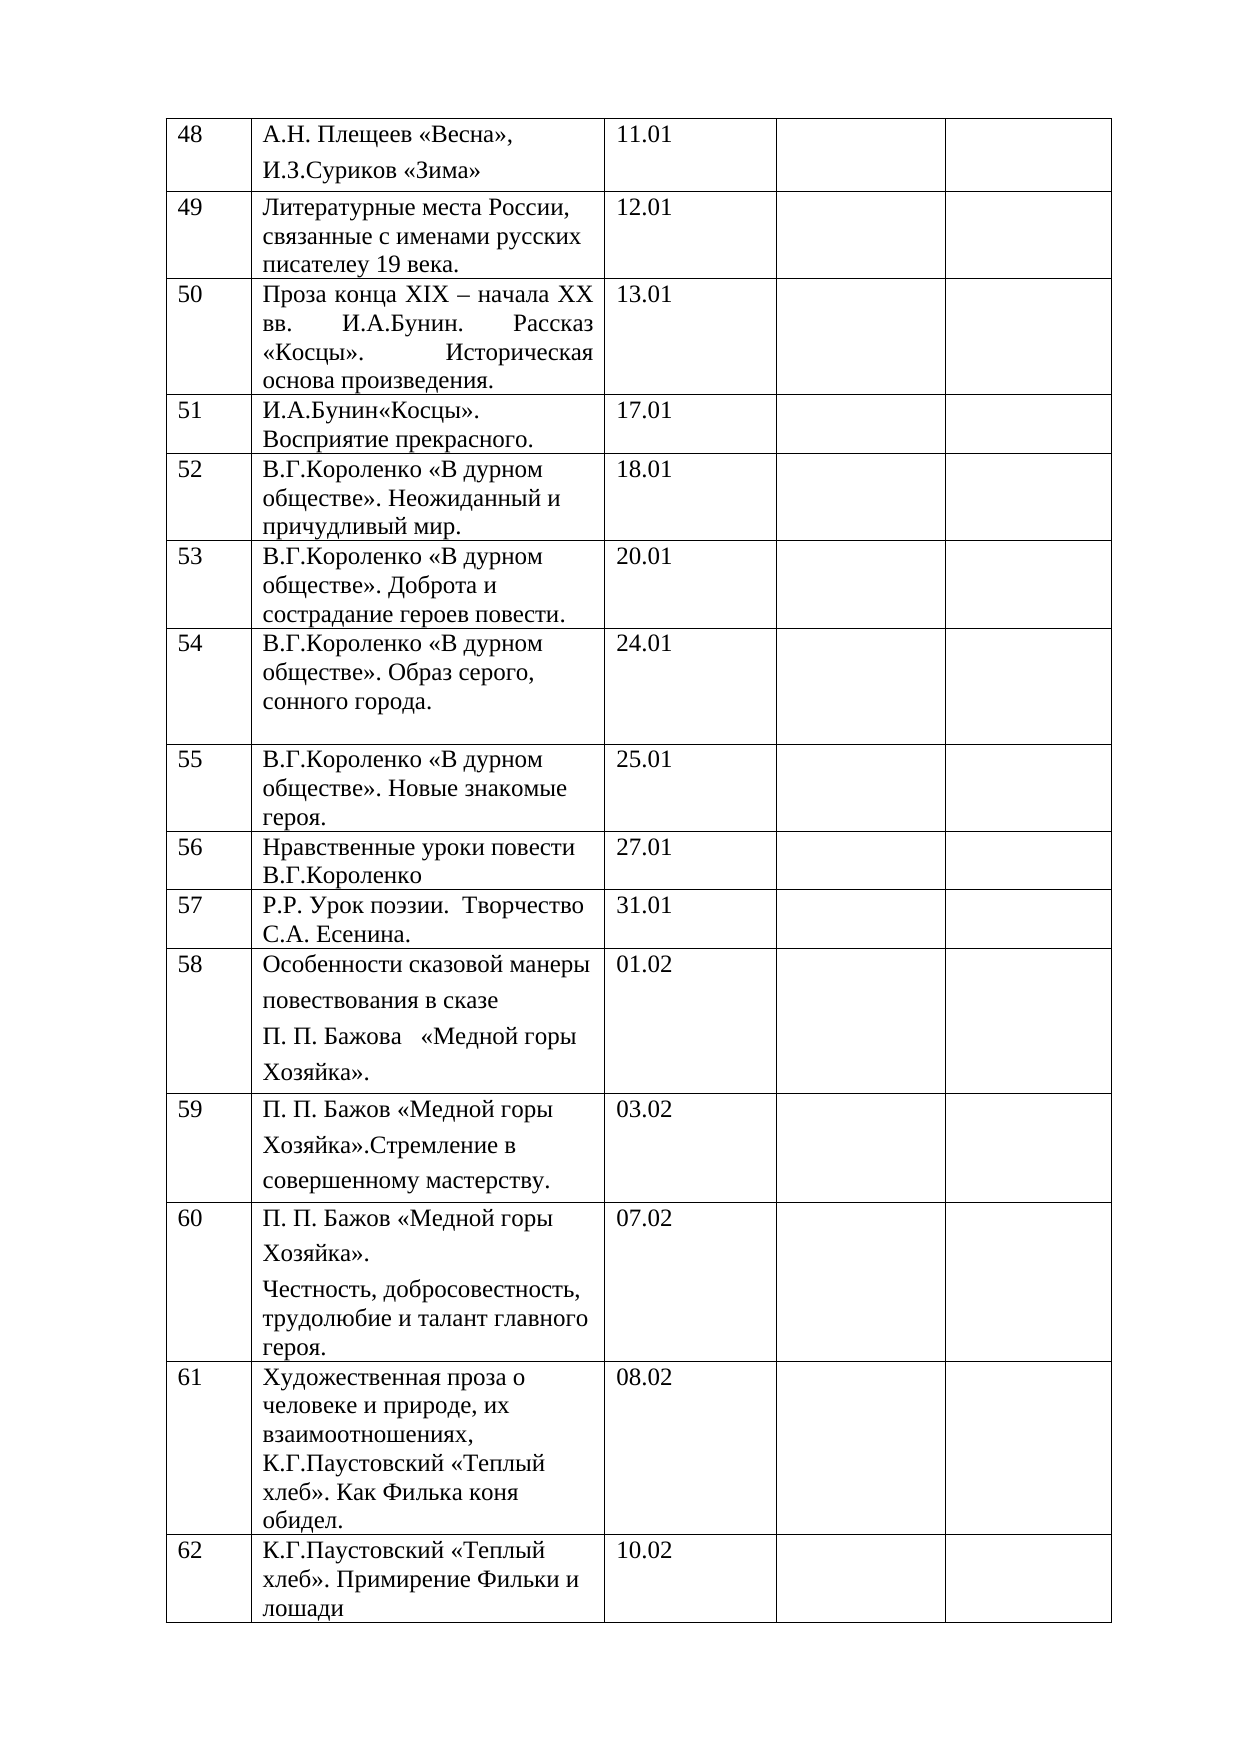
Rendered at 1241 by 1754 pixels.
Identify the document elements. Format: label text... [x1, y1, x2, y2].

table_cell В.Г.Короленко «В дурном обществе». Новые знакомые героя. [252, 745, 604, 831]
table_cell [946, 279, 1111, 394]
table_cell 03.02 [605, 1094, 776, 1202]
table_cell [777, 192, 945, 278]
table_cell 17.01 [605, 395, 776, 453]
table_cell 13.01 [605, 279, 776, 394]
table_cell 57 [167, 890, 251, 948]
table_cell И.А.Бунин«Косцы». Восприятие прекрасного. [252, 395, 604, 453]
table_cell [946, 541, 1111, 627]
table_cell 10.02 [605, 1535, 776, 1622]
table_cell [946, 949, 1111, 1093]
table_cell Нравственные уроки повести В.Г.Короленко [252, 832, 604, 889]
table_cell [777, 395, 945, 453]
table_cell [946, 1094, 1111, 1202]
table_cell [946, 629, 1111, 743]
table_cell [946, 192, 1111, 278]
table_cell 07.02 [605, 1203, 776, 1361]
table_cell [946, 745, 1111, 831]
table_cell [777, 279, 945, 394]
table_cell 61 [167, 1362, 251, 1534]
table_cell 55 [167, 745, 251, 831]
table_cell [777, 1203, 945, 1361]
table_cell 51 [167, 395, 251, 453]
table_cell 56 [167, 832, 251, 889]
table_cell В.Г.Короленко «В дурном обществе». Доброта и сострадание героев повести. [252, 541, 604, 627]
table_cell 27.01 [605, 832, 776, 889]
table_cell 20.01 [605, 541, 776, 627]
table_cell П. П. Бажов «Медной горы Хозяйка».Стремление в совершенному мастерству. [252, 1094, 604, 1202]
table_cell [777, 1094, 945, 1202]
table_cell Р.Р. Урок поэзии. Творчество С.А. Есенина. [252, 890, 604, 948]
table_cell [946, 890, 1111, 948]
table_cell 18.01 [605, 454, 776, 540]
table_cell А.Н. Плещеев «Весна», И.З.Суриков «Зима» [252, 119, 604, 191]
table_cell Особенности сказовой манеры повествования в сказе П. П. Бажова «Медной горы Хозяйка». [252, 949, 604, 1093]
table_cell [946, 119, 1111, 191]
table_cell [777, 629, 945, 743]
table_cell [946, 1535, 1111, 1622]
table_cell [946, 1203, 1111, 1361]
table_cell П. П. Бажов «Медной горы Хозяйка». Честность, добросовестность, трудолюбие и талант главного героя. [252, 1203, 604, 1361]
table_cell [777, 949, 945, 1093]
table_cell 01.02 [605, 949, 776, 1093]
table_cell [946, 1362, 1111, 1534]
table_cell В.Г.Короленко «В дурном обществе». Неожиданный и причудливый мир. [252, 454, 604, 540]
table_cell [946, 832, 1111, 889]
table_cell [777, 541, 945, 627]
table_cell [777, 1535, 945, 1622]
table_cell [777, 119, 945, 191]
table_cell [946, 454, 1111, 540]
table_cell 62 [167, 1535, 251, 1622]
table_cell 48 [167, 119, 251, 191]
table_cell 49 [167, 192, 251, 278]
table_cell Проза конца XIX – начала XX вв. И.А.Бунин. Рассказ «Косцы». Историческая основа произведения. [252, 279, 604, 394]
table_cell 52 [167, 454, 251, 540]
table_cell Художественная проза о человеке и природе, их взаимоотношениях, К.Г.Паустовский «Теплый хлеб». Как Филька коня обидел. [252, 1362, 604, 1534]
table_cell [777, 1362, 945, 1534]
table_cell [946, 395, 1111, 453]
table_cell 50 [167, 279, 251, 394]
table_cell 59 [167, 1094, 251, 1202]
table_cell 54 [167, 629, 251, 743]
table_cell 53 [167, 541, 251, 627]
table_cell [777, 454, 945, 540]
table_cell Литературные места России, связанные с именами русских писателеу 19 века. [252, 192, 604, 278]
table_cell 08.02 [605, 1362, 776, 1534]
table_cell 12.01 [605, 192, 776, 278]
table_cell 25.01 [605, 745, 776, 831]
table_cell [777, 832, 945, 889]
table_cell 60 [167, 1203, 251, 1361]
table_cell 58 [167, 949, 251, 1093]
table_cell 11.01 [605, 119, 776, 191]
table_cell К.Г.Паустовский «Теплый хлеб». Примирение Фильки и лошади [252, 1535, 604, 1622]
table_cell 24.01 [605, 629, 776, 743]
table_cell [777, 745, 945, 831]
table_cell [777, 890, 945, 948]
table_cell В.Г.Короленко «В дурном обществе». Образ серого, сонного города. [252, 629, 604, 743]
table_cell 31.01 [605, 890, 776, 948]
